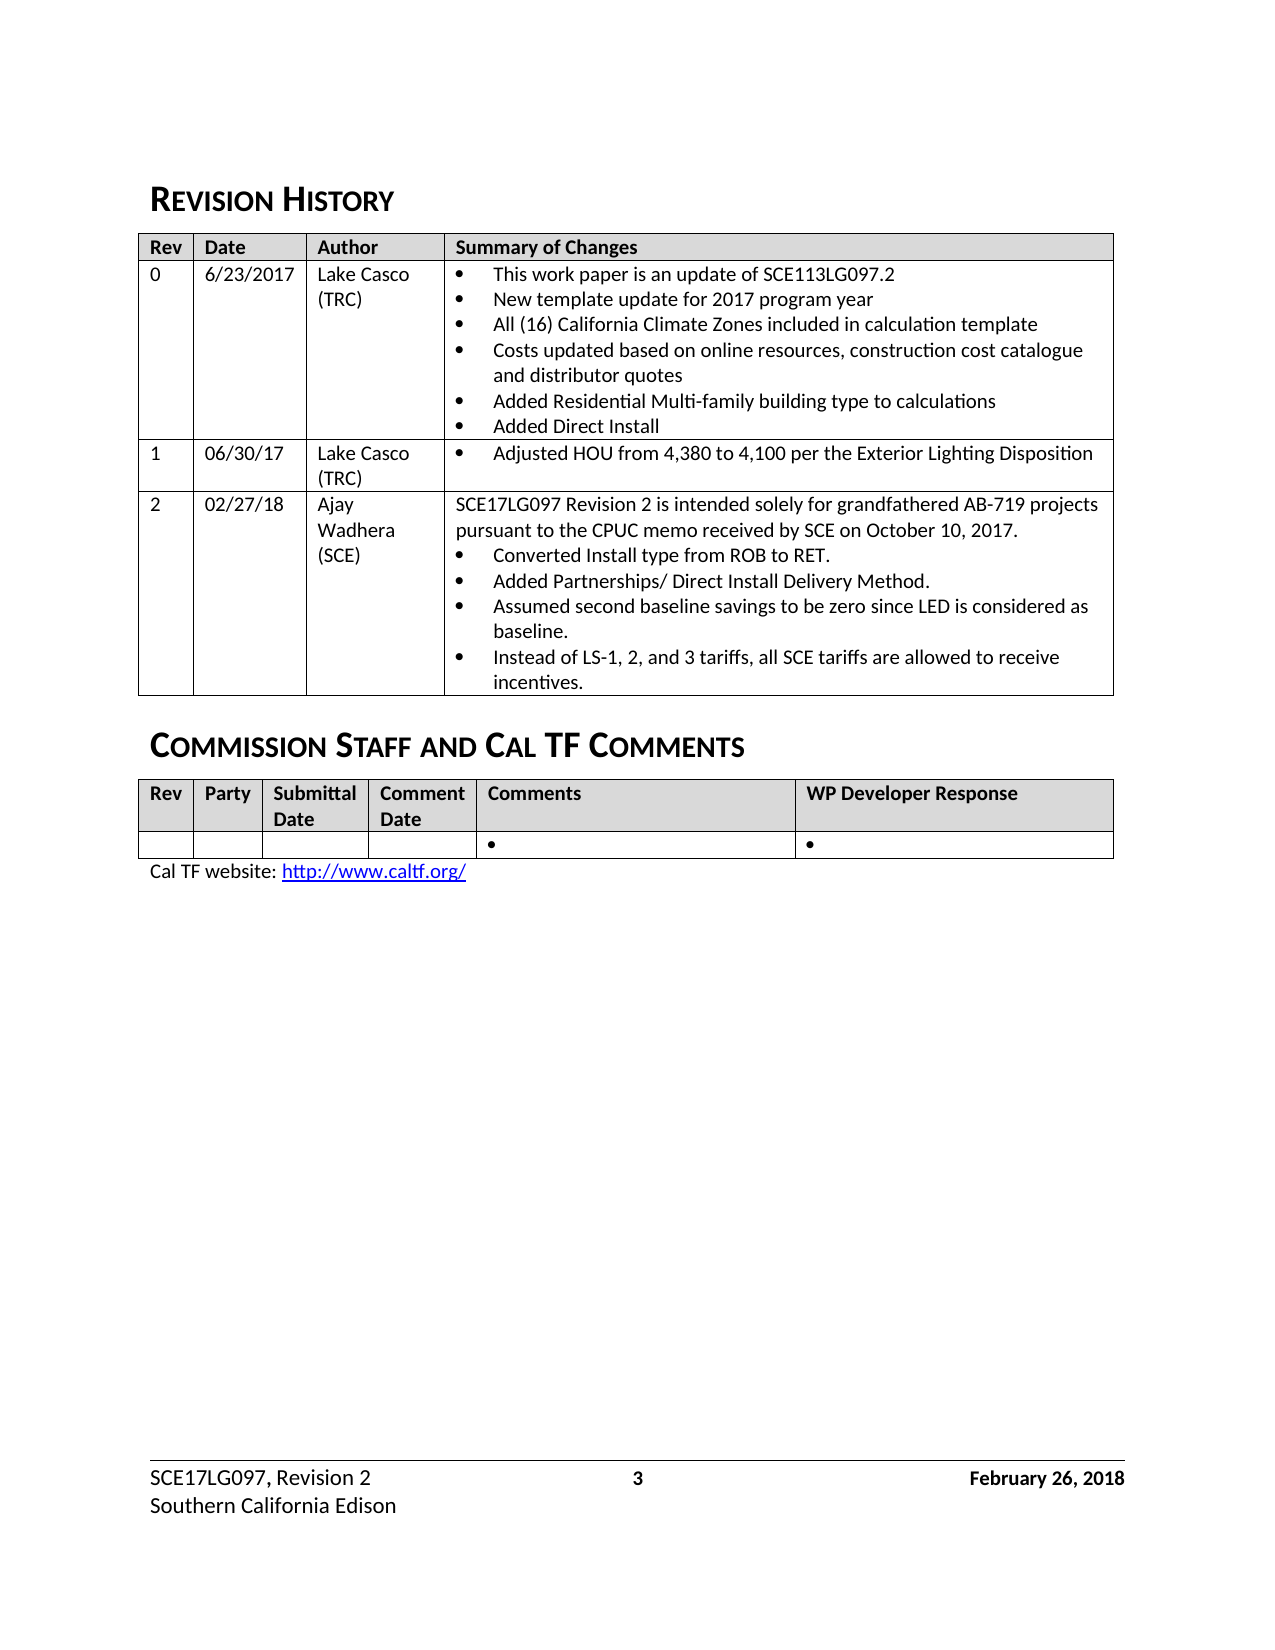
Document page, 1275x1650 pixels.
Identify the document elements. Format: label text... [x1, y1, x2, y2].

table_cell 2 [139, 492, 193, 695]
table_cell 1 [139, 440, 193, 491]
table_cell This work paper is an update of SCE113LG097.2 New template update for 2017 program year All (16) California Climate Zones included in calculation template Costs updated based on online resources, construction cost catalogue and distributor quotes Added Residential Multi-family building type to calculations Added Direct Install [445, 261, 1113, 439]
table_cell 0 [139, 261, 193, 439]
table_cell [796, 832, 1113, 858]
table_header Date [194, 234, 306, 260]
table_header Summary of Changes [445, 234, 1113, 260]
subtitle Commission Staff and Cal TF Comments [150, 721, 1125, 767]
table_cell 6/23/2017 [194, 261, 306, 439]
table_header Submittal Date [263, 780, 368, 831]
table_cell [139, 832, 193, 858]
table_header Comment Date [369, 780, 476, 831]
table_cell SCE17LG097 Revision 2 is intended solely for grandfathered AB-719 projects pursuant to the CPUC memo received by SCE on October 10, 2017. Converted Install type from ROB to RET. Added Partnerships/ Direct Install Delivery Method. Assumed second baseline savings to be zero since LED is considered as baseline. Instead of LS-1, 2, and 3 tariffs, all SCE tariffs are allowed to receive incentives. [445, 492, 1113, 695]
table_cell Adjusted HOU from 4,380 to 4,100 per the Exterior Lighting Disposition [445, 440, 1113, 491]
table_header WP Developer Response [796, 780, 1113, 831]
table_header Rev [139, 780, 193, 831]
table_header Author [307, 234, 444, 260]
text Cal TF website: http://www.caltf.org/ [150, 859, 1125, 884]
table_cell Ajay Wadhera (SCE) [307, 492, 444, 695]
table_cell 06/30/17 [194, 440, 306, 491]
table_cell 02/27/18 [194, 492, 306, 695]
subtitle Revision History [150, 175, 1125, 221]
table_cell [263, 832, 368, 858]
table_cell Lake Casco (TRC) [307, 440, 444, 491]
table_cell [369, 832, 476, 858]
table_header Rev [139, 234, 193, 260]
table_header Comments [477, 780, 795, 831]
table_header Party [194, 780, 262, 831]
table_cell [194, 832, 262, 858]
table_cell Lake Casco (TRC) [307, 261, 444, 439]
table_cell [477, 832, 795, 858]
